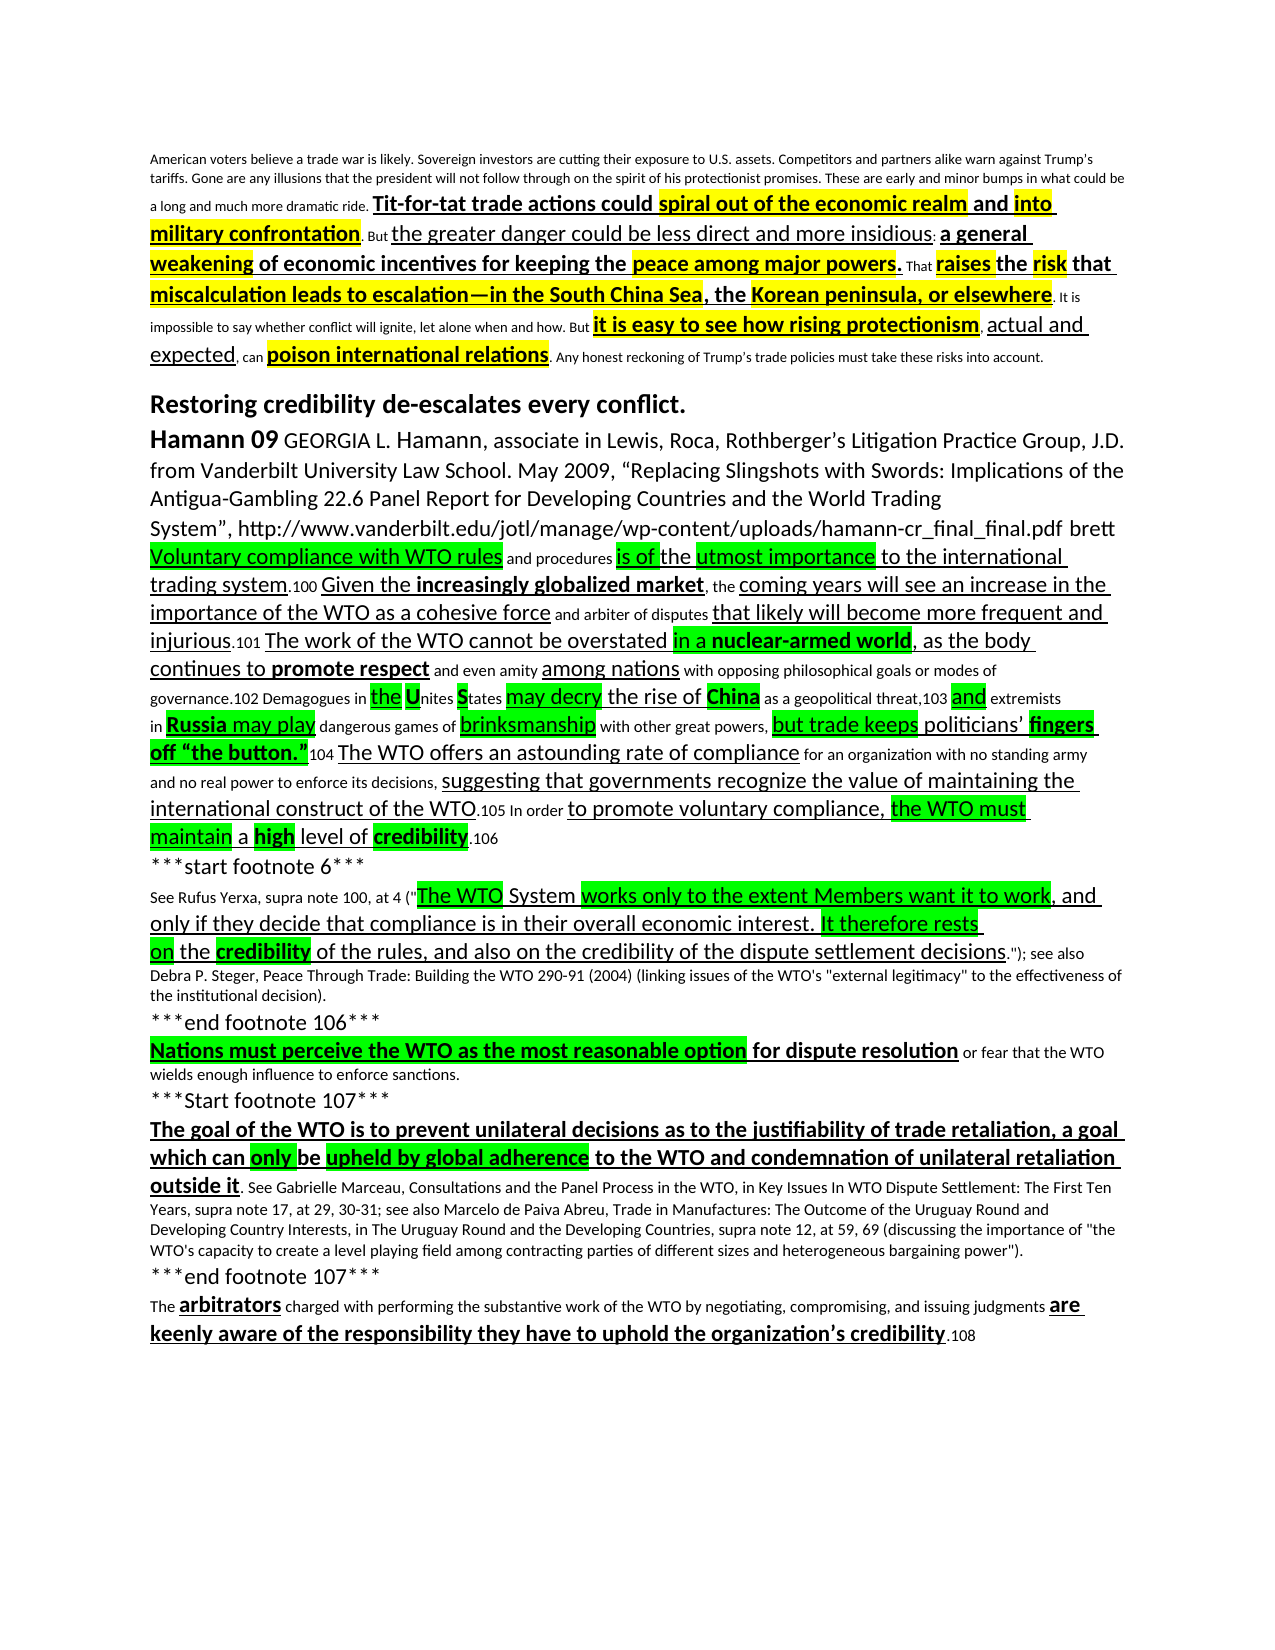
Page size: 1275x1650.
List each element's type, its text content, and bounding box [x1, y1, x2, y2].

text ***start footnote 6*** [150, 851, 1125, 881]
text ***end footnote 107*** [150, 1260, 1125, 1291]
text Hamann 09 GEORGIA L. Hamann, associate in Lewis, Roca, Rothberger’s Litigation Practice Group, J.D. from Vanderbilt University Law School. May 2009, “Replacing Slingshots with Swords: Implications of the Antigua-Gambling 22.6 Panel Report for Developing Countries and the World Trading System”, http://www.vanderbilt.edu/jotl/manage/wp-content/uploads/hamann-cr_final_final.pdf brett [150, 423, 1125, 542]
text ***Start footnote 107*** [150, 1084, 1125, 1115]
subtitle Restoring credibility de-escalates every conflict. [150, 387, 1125, 420]
text Nations must perceive the WTO as the most reasonable option for dispute resolution or fear that the WTO wields enough influence to enforce sanctions. [150, 1036, 1125, 1084]
text See Rufus Yerxa, supra note 100, at 4 ("The WTO System works only to the extent Members want it to work, and only if they decide that compliance is in their overall economic interest. It therefore rests on the credibility of the rules, and also on the credibility of the dispute settlement decisions."); see also Debra P. Steger, Peace Through Trade: Building the WTO 290-91 (2004) (linking issues of the WTO's "external legitimacy" to the effectiveness of the institutional decision). [150, 881, 1125, 1006]
text The goal of the WTO is to prevent unilateral decisions as to the justifiability of trade retaliation, a goal which can only be upheld by global adherence to the WTO and condemnation of unilateral retaliation outside it. See Gabrielle Marceau, Consultations and the Panel Process in the WTO, in Key Issues In WTO Dispute Settlement: The First Ten Years, supra note 17, at 29, 30-31; see also Marcelo de Paiva Abreu, Trade in Manufactures: The Outcome of the Uruguay Round and Developing Country Interests, in The Uruguay Round and the Developing Countries, supra note 12, at 59, 69 (discussing the importance of "the WTO's capacity to create a level playing field among contracting parties of different sizes and heterogeneous bargaining power"). [150, 1141, 1125, 1260]
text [150, 150, 1125, 368]
text ***end footnote 106*** [150, 1006, 1125, 1036]
text Voluntary compliance with WTO rules and procedures is of the utmost importance to the international trading system.100 Given the increasingly globalized market, the coming years will see an increase in the importance of the WTO as a cohesive force and arbiter of disputes that likely will become more frequent and injurious.101 The work of the WTO cannot be overstated in a nuclear-armed world, as the body continues to promote respect and even amity among nations with opposing philosophical goals or modes of governance.102 Demagogues in the Unites States may decry the rise of China as a geopolitical threat,103 and extremists in Russia may play dangerous games of brinksmanship with other great powers, but trade keeps politicians’ fingers off “the button.”104 The WTO offers an astounding rate of compliance for an organization with no standing army and no real power to enforce its decisions, suggesting that governments recognize the value of maintaining the international construct of the WTO.105 In order to promote voluntary compliance, the WTO must maintain a high level of credibility.106 [150, 542, 1125, 851]
text The arbitrators charged with performing the substantive work of the WTO by negotiating, compromising, and issuing judgments are keenly aware of the responsibility they have to uphold the organization’s credibility.108 [150, 1291, 1125, 1347]
